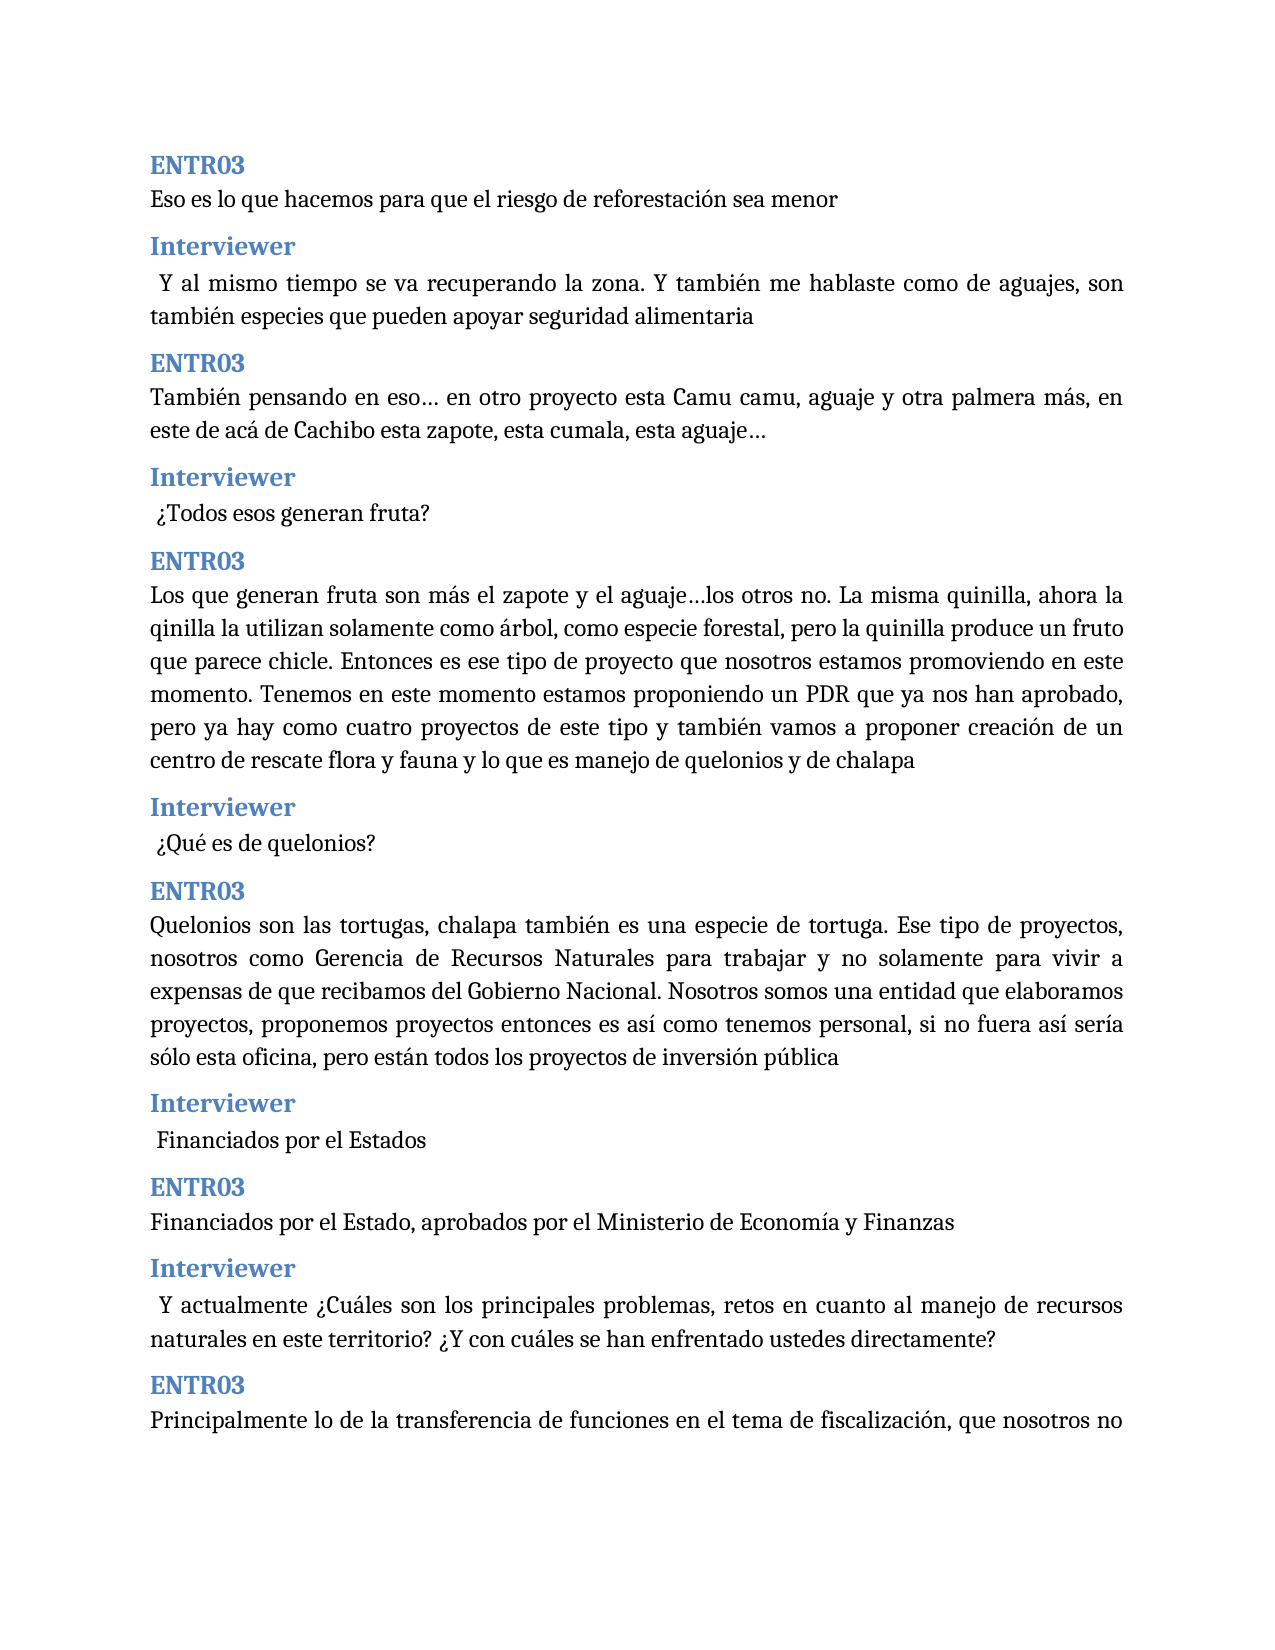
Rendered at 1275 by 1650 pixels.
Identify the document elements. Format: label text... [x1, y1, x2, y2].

text ENTR03 Quelonios son las tortugas, chalapa también es una especie de tortuga. Ese tipo de proyectos, nosotros como Gerencia de Recursos Naturales para trabajar y no solamente para vivir a expensas de que recibamos del Gobierno Nacional. Nosotros somos una entidad que elaboramos proyectos, proponemos proyectos entonces es así como tenemos personal, si no fuera así sería sólo esta oficina, pero están todos los proyectos de inversión pública [150, 876, 1125, 1072]
text Interviewer ¿Todos esos generan fruta? [150, 462, 1125, 528]
text Interviewer Financiados por el Estados [150, 1088, 1125, 1155]
text ENTR03 Los que generan fruta son más el zapote y el aguaje…los otros no. La misma quinilla, ahora la qinilla la utilizan solamente como árbol, como especie forestal, pero la quinilla produce un fruto que parece chicle. Entonces es ese tipo de proyecto que nosotros estamos promoviendo en este momento. Tenemos en este momento estamos proponiendo un PDR que ya nos han aprobado, pero ya hay como cuatro proyectos de este tipo y también vamos a proponer creación de un centro de rescate flora y fauna y lo que es manejo de quelonios y de chalapa [150, 546, 1125, 775]
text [150, 1370, 1125, 1434]
text Interviewer ¿Qué es de quelonios? [150, 792, 1125, 858]
text ENTR03 Eso es lo que hacemos para que el riesgo de reforestación sea menor [150, 150, 1125, 214]
text Interviewer Y actualmente ¿Cuáles son los principales problemas, retos en cuanto al manejo de recursos naturales en este territorio? ¿Y con cuáles se han enfrentado ustedes directamente? [150, 1253, 1125, 1353]
text ENTR03 Financiados por el Estado, aprobados por el Ministerio de Economía y Finanzas [150, 1172, 1125, 1237]
text Interviewer Y al mismo tiempo se va recuperando la zona. Y también me hablaste como de aguajes, son también especies que pueden apoyar seguridad alimentaria [150, 231, 1125, 331]
text ENTR03 También pensando en eso… en otro proyecto esta Camu camu, aguaje y otra palmera más, en este de acá de Cachibo esta zapote, esta cumala, esta aguaje… [150, 348, 1125, 445]
